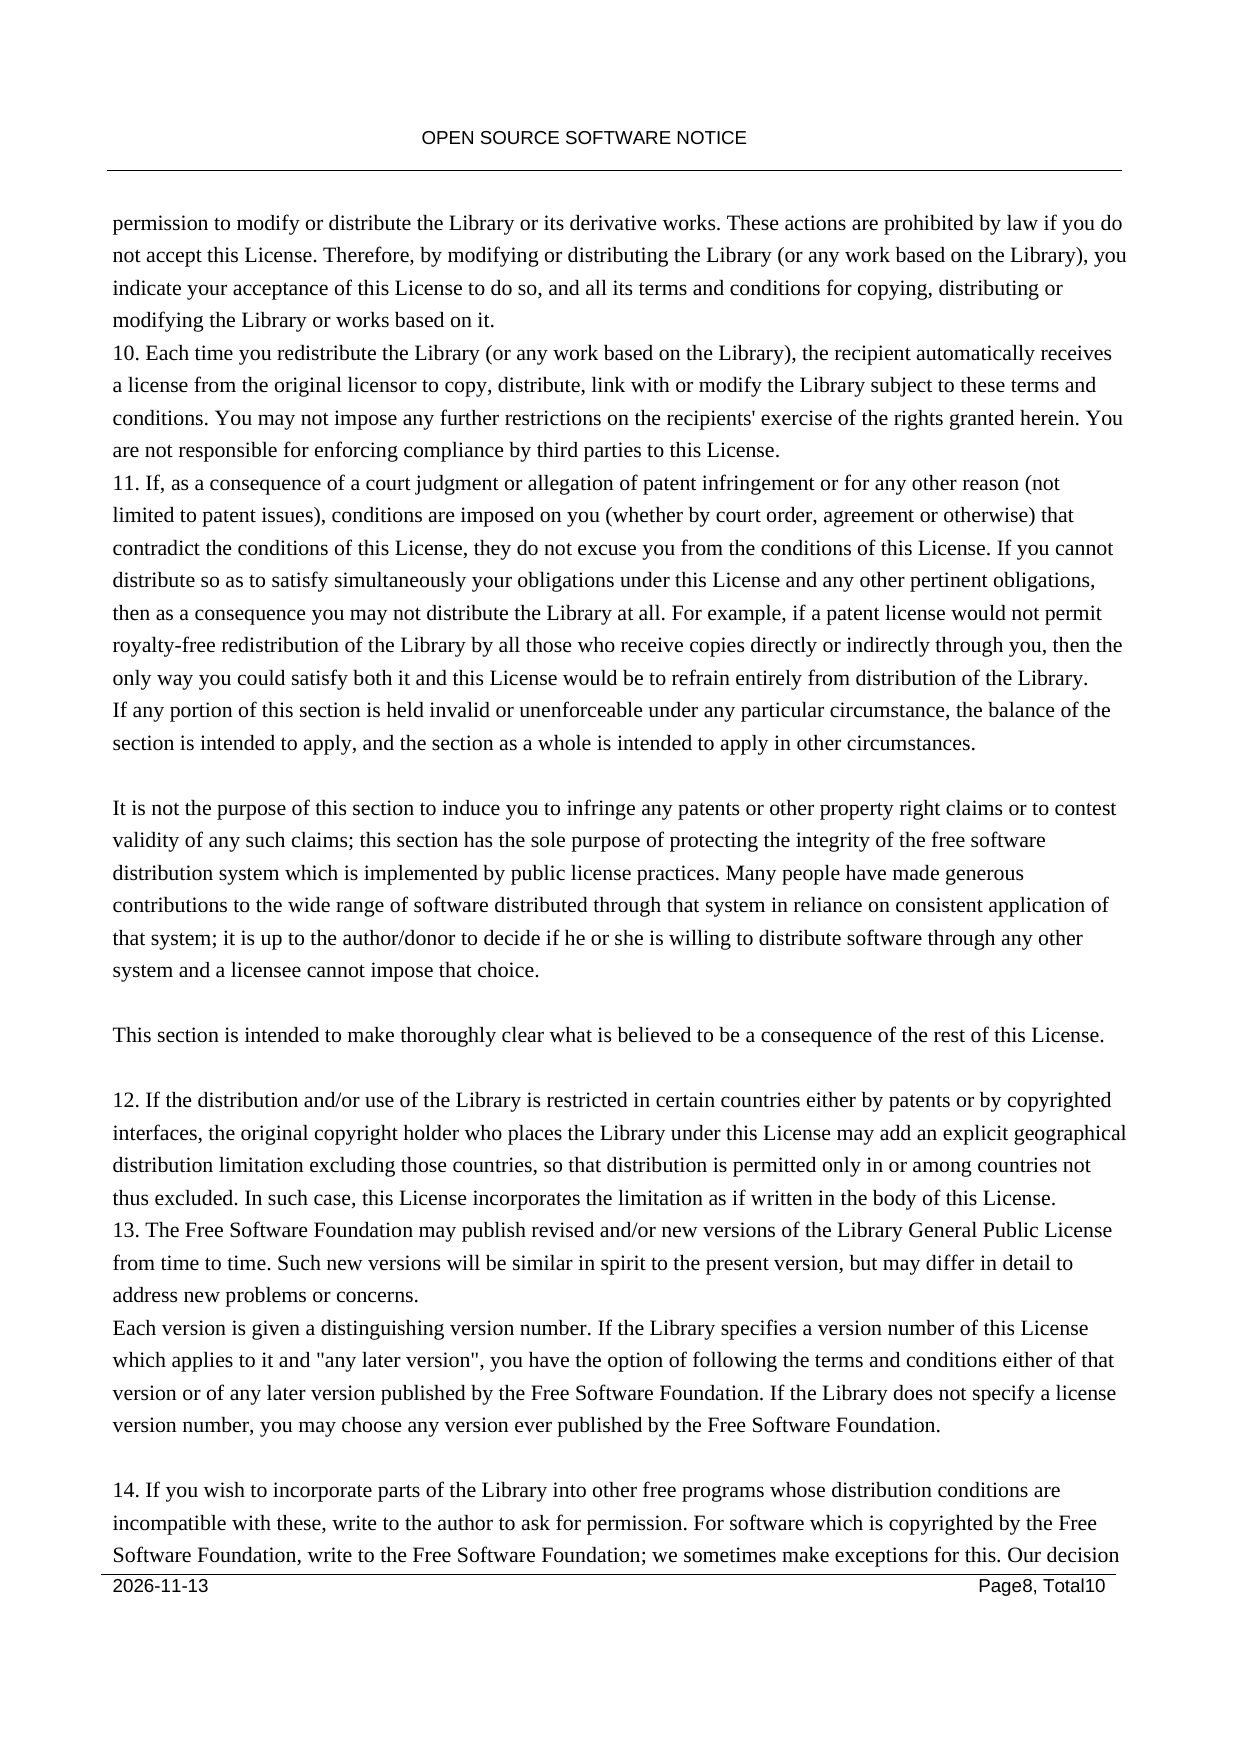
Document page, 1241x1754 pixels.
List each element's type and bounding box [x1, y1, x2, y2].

text [112, 206, 1128, 1571]
